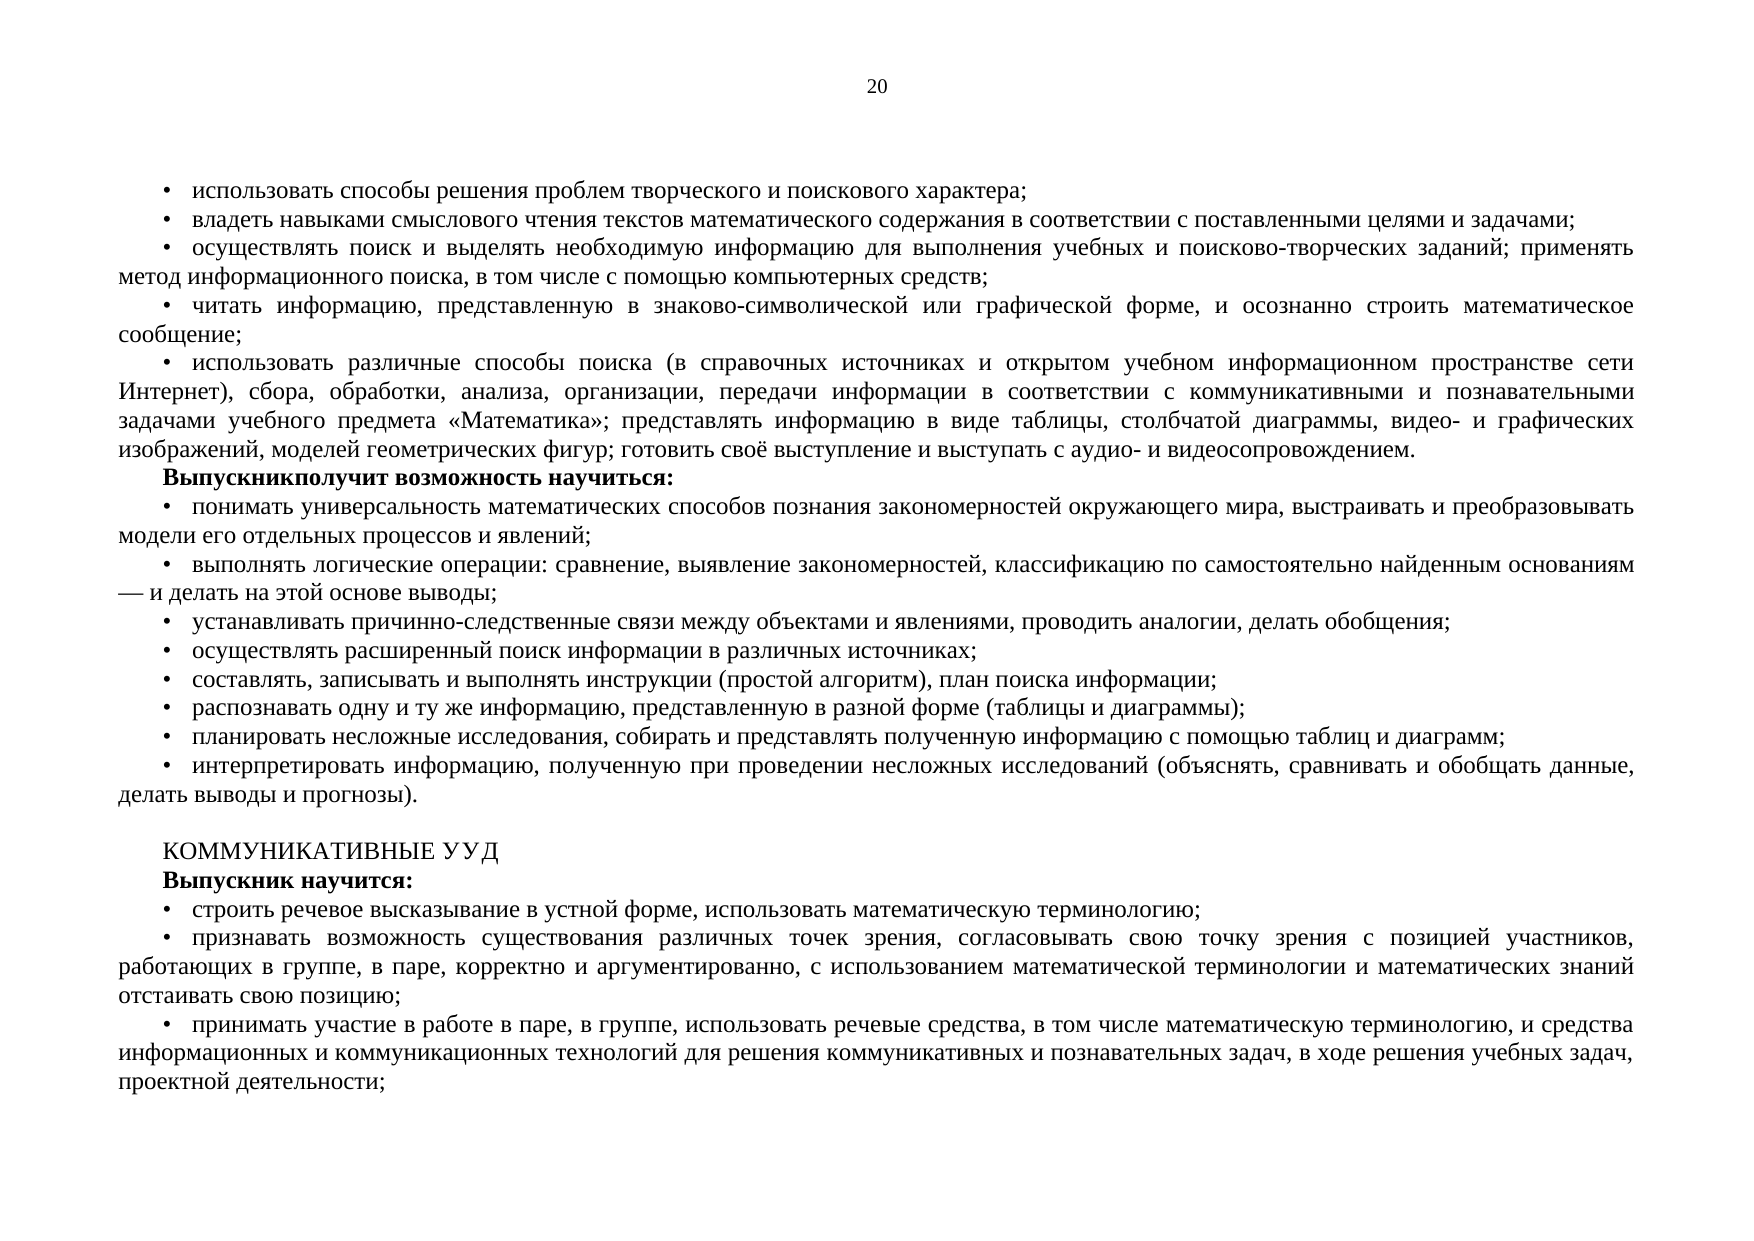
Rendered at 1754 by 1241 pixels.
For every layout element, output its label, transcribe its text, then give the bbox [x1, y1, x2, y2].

text • осуществлять поиск и выделять необходимую информацию для выполнения учебных и поисково-творческих заданий; применять метод информационного поиска, в том числе с помощью компьютерных средств; [118, 232, 1636, 290]
text • устанавливать причинно-следственные связи между объектами и явлениями, проводить аналогии, делать обобщения; [118, 606, 1636, 635]
text Выпускникполучит возможность научиться: [118, 462, 1636, 491]
text • строить речевое высказывание в устной форме, использовать математическую терминологию; [118, 894, 1636, 922]
text • понимать универсальность математических способов познания закономерностей окружающего мира, выстраивать и преобразовывать модели его отдельных процессов и явлений; [118, 491, 1636, 549]
text • признавать возможность существования различных точек зрения, согласовывать свою точку зрения с позицией участников, работающих в группе, в паре, корректно и аргументированно, с использованием математической терминологии и математических знаний отстаивать свою позицию; [118, 922, 1636, 1009]
text • распознавать одну и ту же информацию, представленную в разной форме (таблицы и диаграммы); [118, 692, 1636, 721]
text • принимать участие в работе в паре, в группе, использовать речевые средства, в том числе математическую терминологию, и средства информационных и коммуникационных технологий для решения коммуникативных и познавательных задач, в ходе решения учебных задач, проектной деятельности; [118, 1009, 1636, 1095]
text • интерпретировать информацию, полученную при проведении несложных исследований (объяснять, сравнивать и обобщать данные, делать выводы и прогнозы). [118, 750, 1636, 807]
text • использовать способы решения проблем творческого и поискового характера; [118, 175, 1636, 204]
text • использовать различные способы поиска (в справочных источниках и открытом учебном информационном пространстве сети Интернет), сбора, обработки, анализа, организации, передачи информации в соответствии с коммуникативными и познавательными задачами учебного предмета «Математика»; представлять информацию в виде таблицы, столбчатой диаграммы, видео- и графических изображений, моделей геометрических фигур; готовить своё выступление и выступать с аудио- и видеосопровождением. [118, 347, 1636, 462]
text • читать информацию, представленную в знаково-символической или графической форме, и осознанно строить математическое сообщение; [118, 290, 1636, 347]
text • осуществлять расширенный поиск информации в различных источниках; [118, 635, 1636, 664]
text КОММУНИКАТИВНЫЕ УУД [118, 836, 1636, 865]
text • планировать несложные исследования, собирать и представлять полученную информацию с помощью таблиц и диаграмм; [118, 721, 1636, 750]
text • владеть навыками смыслового чтения текстов математического содержания в соответствии с поставленными целями и задачами; [118, 204, 1636, 232]
text Выпускник научится: [118, 865, 1636, 894]
text • составлять, записывать и выполнять инструкции (простой алгоритм), план поиска информации; [118, 664, 1636, 692]
text • выполнять логические операции: сравнение, выявление закономерностей, классификацию по самостоятельно найденным основаниям — и делать на этой основе выводы; [118, 549, 1636, 606]
